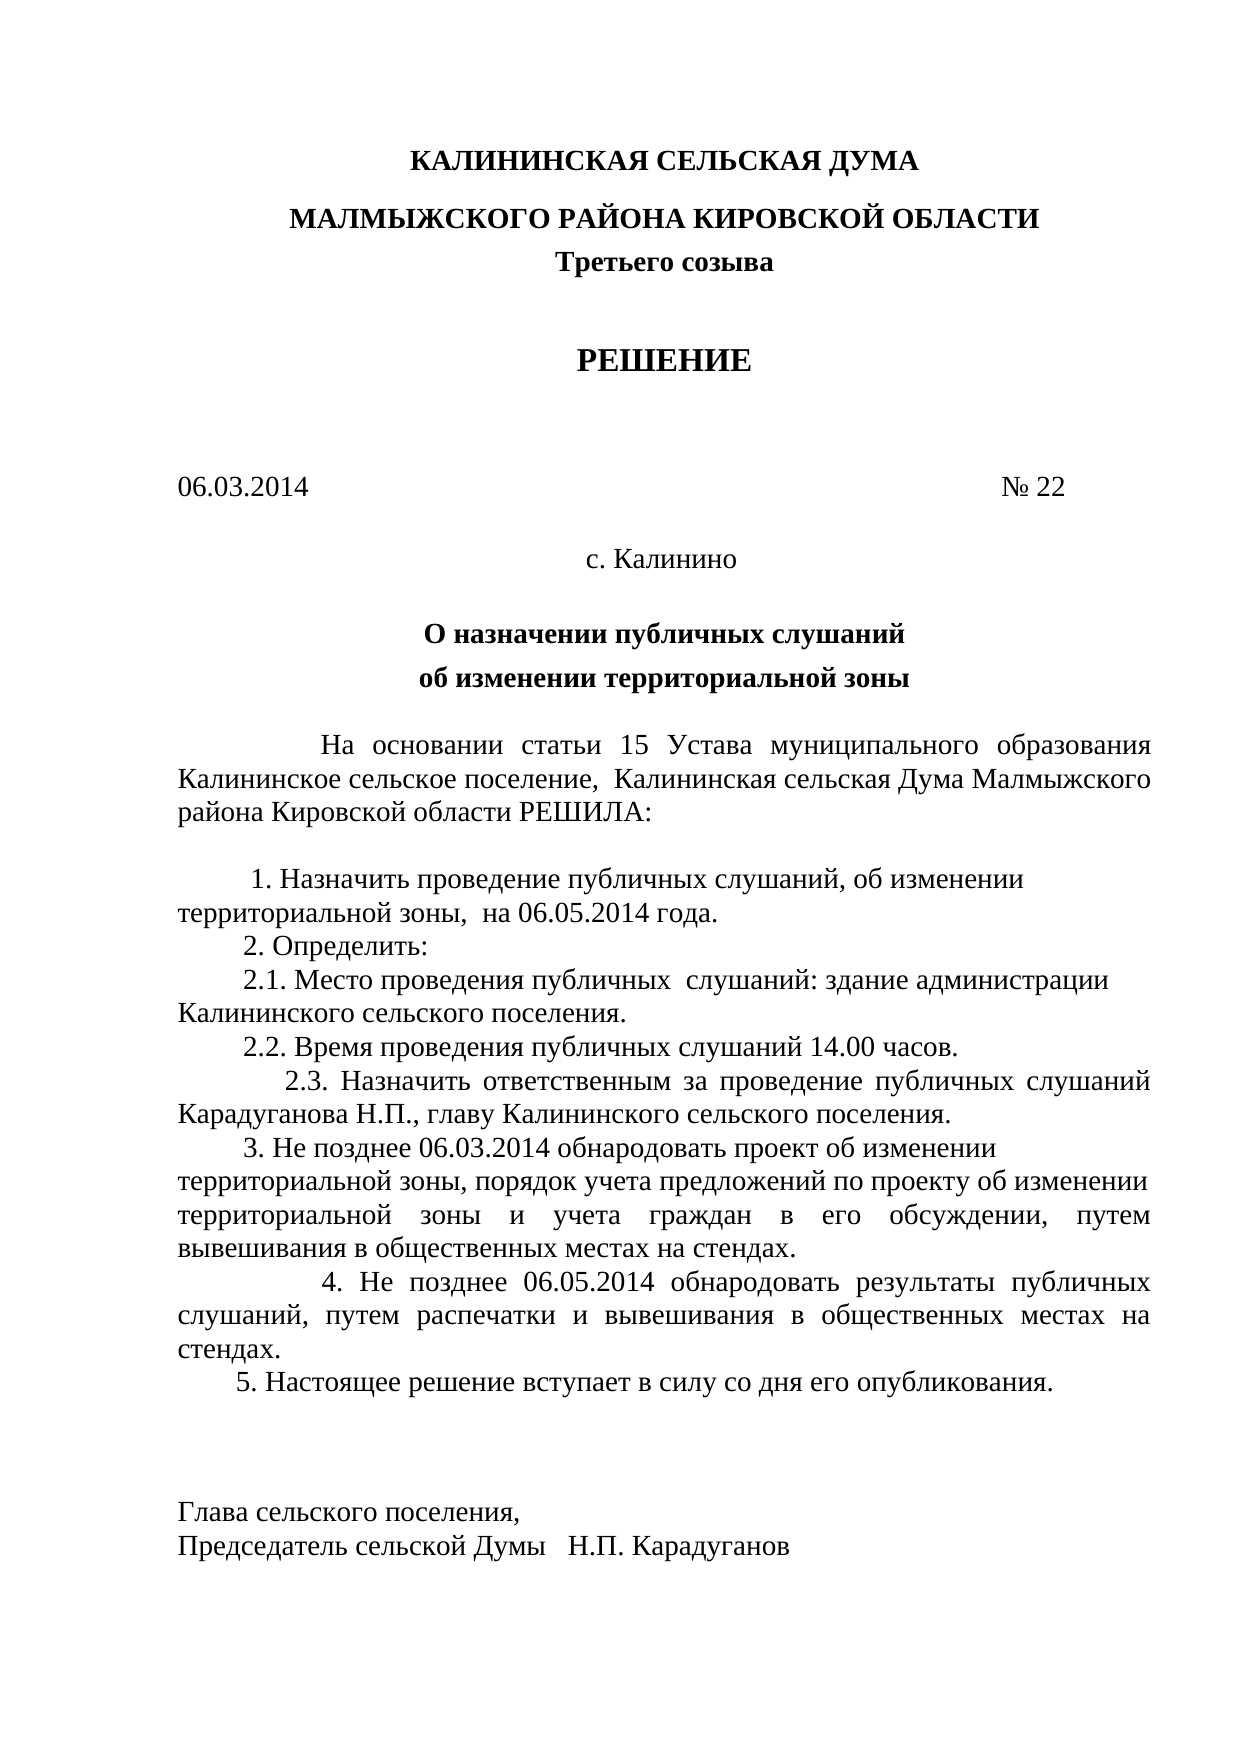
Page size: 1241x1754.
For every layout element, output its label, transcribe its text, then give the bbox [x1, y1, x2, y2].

text Председатель сельской Думы Н.П. Карадуганов [177, 1528, 1152, 1561]
text 2. Определить: [177, 928, 1152, 962]
text территориальной зоны, порядок учета предложений по проекту об изменении [177, 1163, 1152, 1197]
subtitle КАЛИНИНСКАЯ СЕЛЬСКАЯ ДУМА [177, 143, 1152, 177]
text 5. Настоящее решение вступает в силу со дня его опубликования. [177, 1364, 1152, 1398]
text Калининского сельского поселения. [177, 996, 1152, 1029]
text об изменении территориальной зоны [177, 660, 1152, 694]
subtitle 06.03.2014 № 22 [177, 466, 1152, 504]
subtitle МАЛМЫЖСКОГО РАЙОНА КИРОВСКОЙ ОБЛАСТИ [177, 202, 1152, 235]
text 3. Не позднее 06.03.2014 обнародовать проект об изменении [177, 1130, 1152, 1163]
text 2.3. Назначить ответственным за проведение публичных слушаний Карадуганова Н.П., главу Калининского сельского поселения. [177, 1063, 1152, 1130]
text территориальной зоны и учета граждан в его обсуждении, путем вывешивания в общественных местах на стендах. [177, 1197, 1152, 1264]
text На основании статьи 15 Устава муниципального образования Калининское сельское поселение, Калининская сельская Дума Малмыжского района Кировской области РЕШИЛА: [177, 727, 1152, 828]
text Третьего созыва [177, 241, 1152, 279]
subtitle РЕШЕНИЕ [177, 341, 1152, 379]
subtitle О назначении публичных слушаний [177, 604, 1152, 654]
subtitle с. Калинино [177, 529, 1152, 579]
text Глава сельского поселения, [177, 1494, 1152, 1528]
text 2.2. Время проведения публичных слушаний 14.00 часов. [177, 1029, 1152, 1063]
text 4. Не позднее 06.05.2014 обнародовать результаты публичных слушаний, путем распечатки и вывешивания в общественных местах на стендах. [177, 1264, 1152, 1364]
text 2.1. Место проведения публичных слушаний: здание администрации [177, 962, 1152, 996]
text 1. Назначить проведение публичных слушаний, об изменении территориальной зоны, на 06.05.2014 года. [177, 861, 1152, 928]
